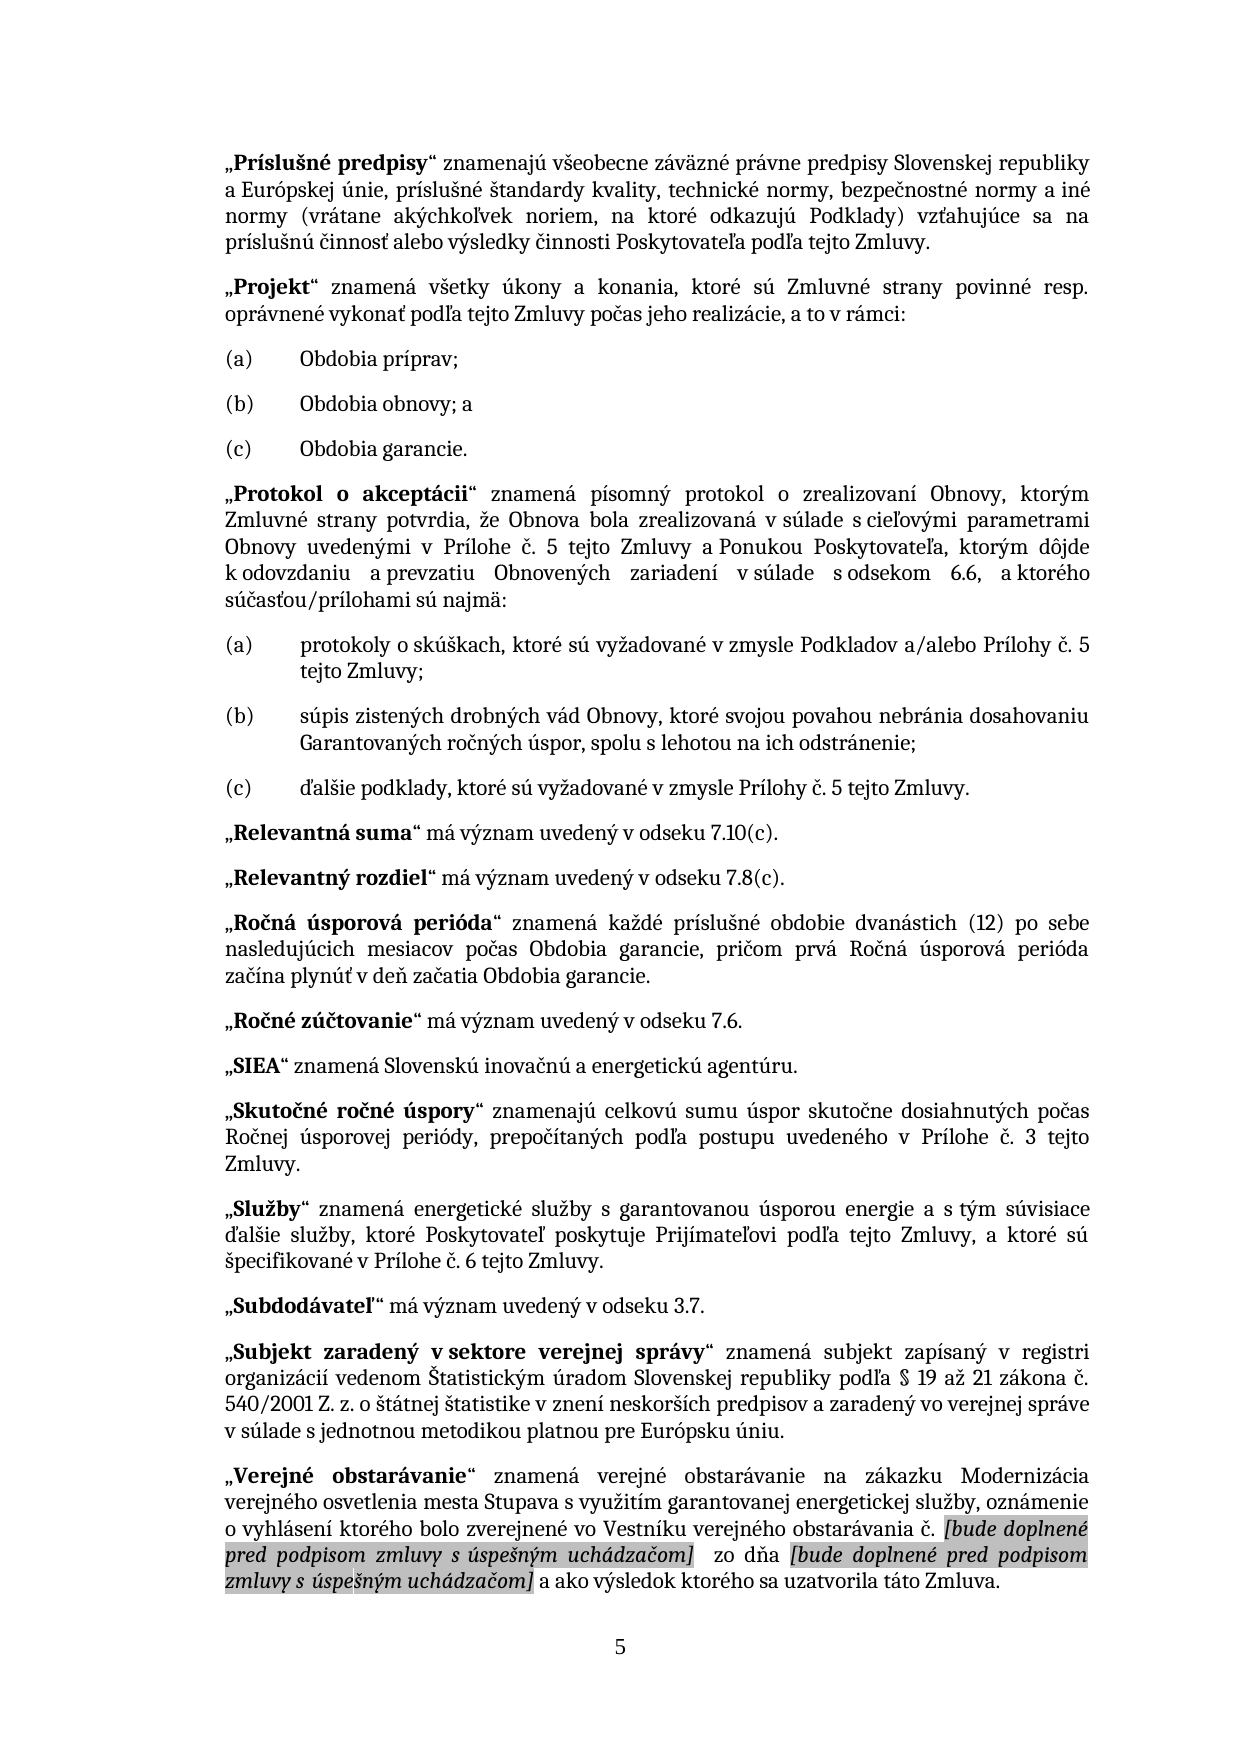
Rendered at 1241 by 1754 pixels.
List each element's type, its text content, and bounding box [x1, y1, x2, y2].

text „Skutočné ročné úspory“ znamenajú celkovú sumu úspor skutočne dosiahnutých počas Ročnej úsporovej periódy, prepočítaných podľa postupu uvedeného v Prílohe č. 3 tejto Zmluvy. [225, 1098, 1090, 1177]
text „Verejné obstarávanie“ znamená verejné obstarávanie na zákazku Modernizácia verejného osvetlenia mesta Stupava s využitím garantovanej energetickej služby, oznámenie o vyhlásení ktorého bolo zverejnené vo Vestníku verejného obstarávania č. [bude doplnené pred podpisom zmluvy s úspešným uchádzačom] zo dňa [bude doplnené pred podpisom zmluvy s úspešným uchádzačom] a ako výsledok ktorého sa uzatvorila táto Zmluva. [225, 1463, 1090, 1594]
text Obdobia príprav; [225, 346, 1090, 372]
text „Ročné zúčtovanie“ má význam uvedený v odseku 7.6. [225, 1007, 1090, 1034]
text „Relevantný rozdiel“ má význam uvedený v odseku 7.8(c). [225, 864, 1090, 891]
text „SIEA“ znamená Slovenskú inovačnú a energetickú agentúru. [225, 1053, 1090, 1079]
text protokoly o skúškach, ktoré sú vyžadované v zmysle Podkladov a/alebo Prílohy č. 5 tejto Zmluvy; [225, 631, 1090, 684]
text Obdobia obnovy; a [225, 391, 1090, 417]
text Obdobia garancie. [225, 436, 1090, 462]
text „Subdodávateľ“ má význam uvedený v odseku 3.7. [225, 1293, 1090, 1320]
text „Služby“ znamená energetické služby s garantovanou úsporou energie a s tým súvisiace ďalšie služby, ktoré Poskytovateľ poskytuje Prijímateľovi podľa tejto Zmluvy, a ktoré sú špecifikované v Prílohe č. 6 tejto Zmluvy. [225, 1196, 1090, 1274]
text súpis zistených drobných vád Obnovy, ktoré svojou povahou nebránia dosahovaniu Garantovaných ročných úspor, spolu s lehotou na ich odstránenie; [225, 703, 1090, 756]
text „Protokol o akceptácii“ znamená písomný protokol o zrealizovaní Obnovy, ktorým Zmluvné strany potvrdia, že Obnova bola zrealizovaná v súlade s cieľovými parametrami Obnovy uvedenými v Prílohe č. 5 tejto Zmluvy a Ponukou Poskytovateľa, ktorým dôjde k odovzdaniu a prevzatiu Obnovených zariadení v súlade s odsekom 6.6, a ktorého súčasťou/prílohami sú najmä: [225, 481, 1090, 613]
text „Príslušné predpisy“ znamenajú všeobecne záväzné právne predpisy Slovenskej republiky a Európskej únie, príslušné štandardy kvality, technické normy, bezpečnostné normy a iné normy (vrátane akýchkoľvek noriem, na ktoré odkazujú Podklady) vzťahujúce sa na príslušnú činnosť alebo výsledky činnosti Poskytovateľa podľa tejto Zmluvy. [225, 150, 1090, 255]
text ďalšie podklady, ktoré sú vyžadované v zmysle Prílohy č. 5 tejto Zmluvy. [225, 774, 1090, 801]
text „Projekt“ znamená všetky úkony a konania, ktoré sú Zmluvné strany povinné resp. oprávnené vykonať podľa tejto Zmluvy počas jeho realizácie, a to v rámci: [225, 274, 1090, 327]
text „Ročná úsporová perióda“ znamená každé príslušné obdobie dvanástich (12) po sebe nasledujúcich mesiacov počas Obdobia garancie, pričom prvá Ročná úsporová perióda začína plynúť v deň začatia Obdobia garancie. [225, 910, 1090, 989]
text „Relevantná suma“ má význam uvedený v odseku 7.10(c). [225, 819, 1090, 846]
text „Subjekt zaradený v sektore verejnej správy“ znamená subjekt zapísaný v registri organizácií vedenom Štatistickým úradom Slovenskej republiky podľa § 19 až 21 zákona č. 540/2001 Z. z. o štátnej štatistike v znení neskorších predpisov a zaradený vo verejnej správe v súlade s jednotnou metodikou platnou pre Európsku úniu. [225, 1338, 1090, 1444]
